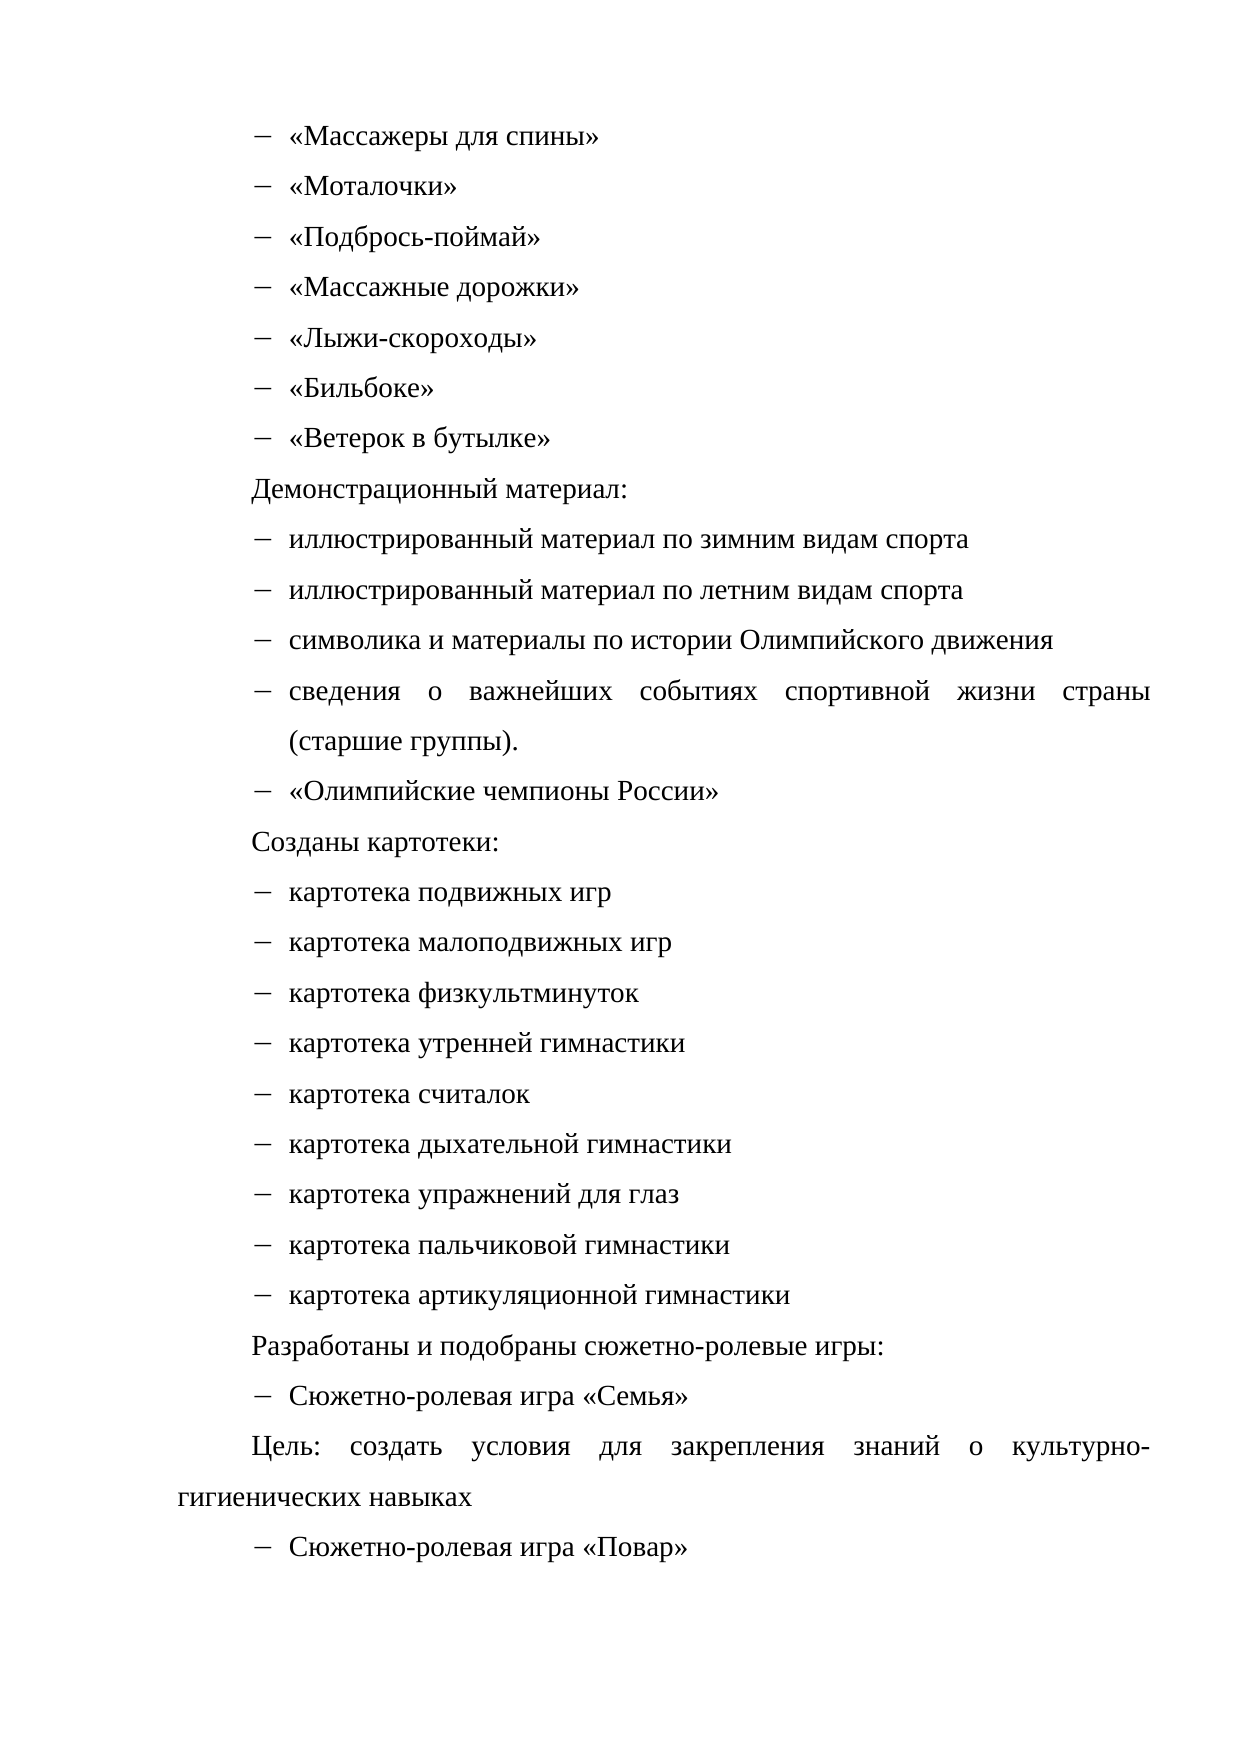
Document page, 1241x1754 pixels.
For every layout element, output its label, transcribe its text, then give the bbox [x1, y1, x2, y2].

list «Моталочки» [251, 168, 1152, 202]
list «Подбрось-поймай» [251, 219, 1152, 253]
list картотека физкультминуток [251, 975, 1152, 1008]
list картотека упражнений для глаз [251, 1177, 1152, 1210]
text Цель: создать условия для закрепления знаний о культурно-гигиенических навыках [177, 1428, 1152, 1512]
list картотека артикуляционной гимнастики [251, 1277, 1152, 1311]
list «Бильбоке» [251, 370, 1152, 404]
list сведения о важнейших событиях спортивной жизни страны (старшие группы). [251, 673, 1152, 757]
list символика и материалы по истории Олимпийского движения [251, 622, 1152, 656]
list «Ветерок в бутылке» [251, 421, 1152, 454]
list картотека дыхательной гимнастики [251, 1126, 1152, 1160]
text Демонстрационный материал: [177, 471, 1152, 504]
list картотека утренней гимнастики [251, 1025, 1152, 1059]
list «Массажеры для спины» [251, 118, 1152, 152]
list «Олимпийские чемпионы России» [251, 773, 1152, 807]
list «Лыжи-скороходы» [251, 320, 1152, 353]
list картотека подвижных игр [251, 874, 1152, 908]
text Разработаны и подобраны сюжетно-ролевые игры: [177, 1328, 1152, 1361]
list иллюстрированный материал по зимним видам спорта [251, 521, 1152, 555]
list «Массажные дорожки» [251, 269, 1152, 303]
text Созданы картотеки: [177, 824, 1152, 857]
list Сюжетно-ролевая игра «Повар» [251, 1529, 1152, 1563]
list картотека малоподвижных игр [251, 924, 1152, 958]
list картотека пальчиковой гимнастики [251, 1227, 1152, 1261]
list иллюстрированный материал по летним видам спорта [251, 572, 1152, 605]
list Сюжетно-ролевая игра «Семья» [251, 1378, 1152, 1412]
list картотека считалок [251, 1076, 1152, 1109]
